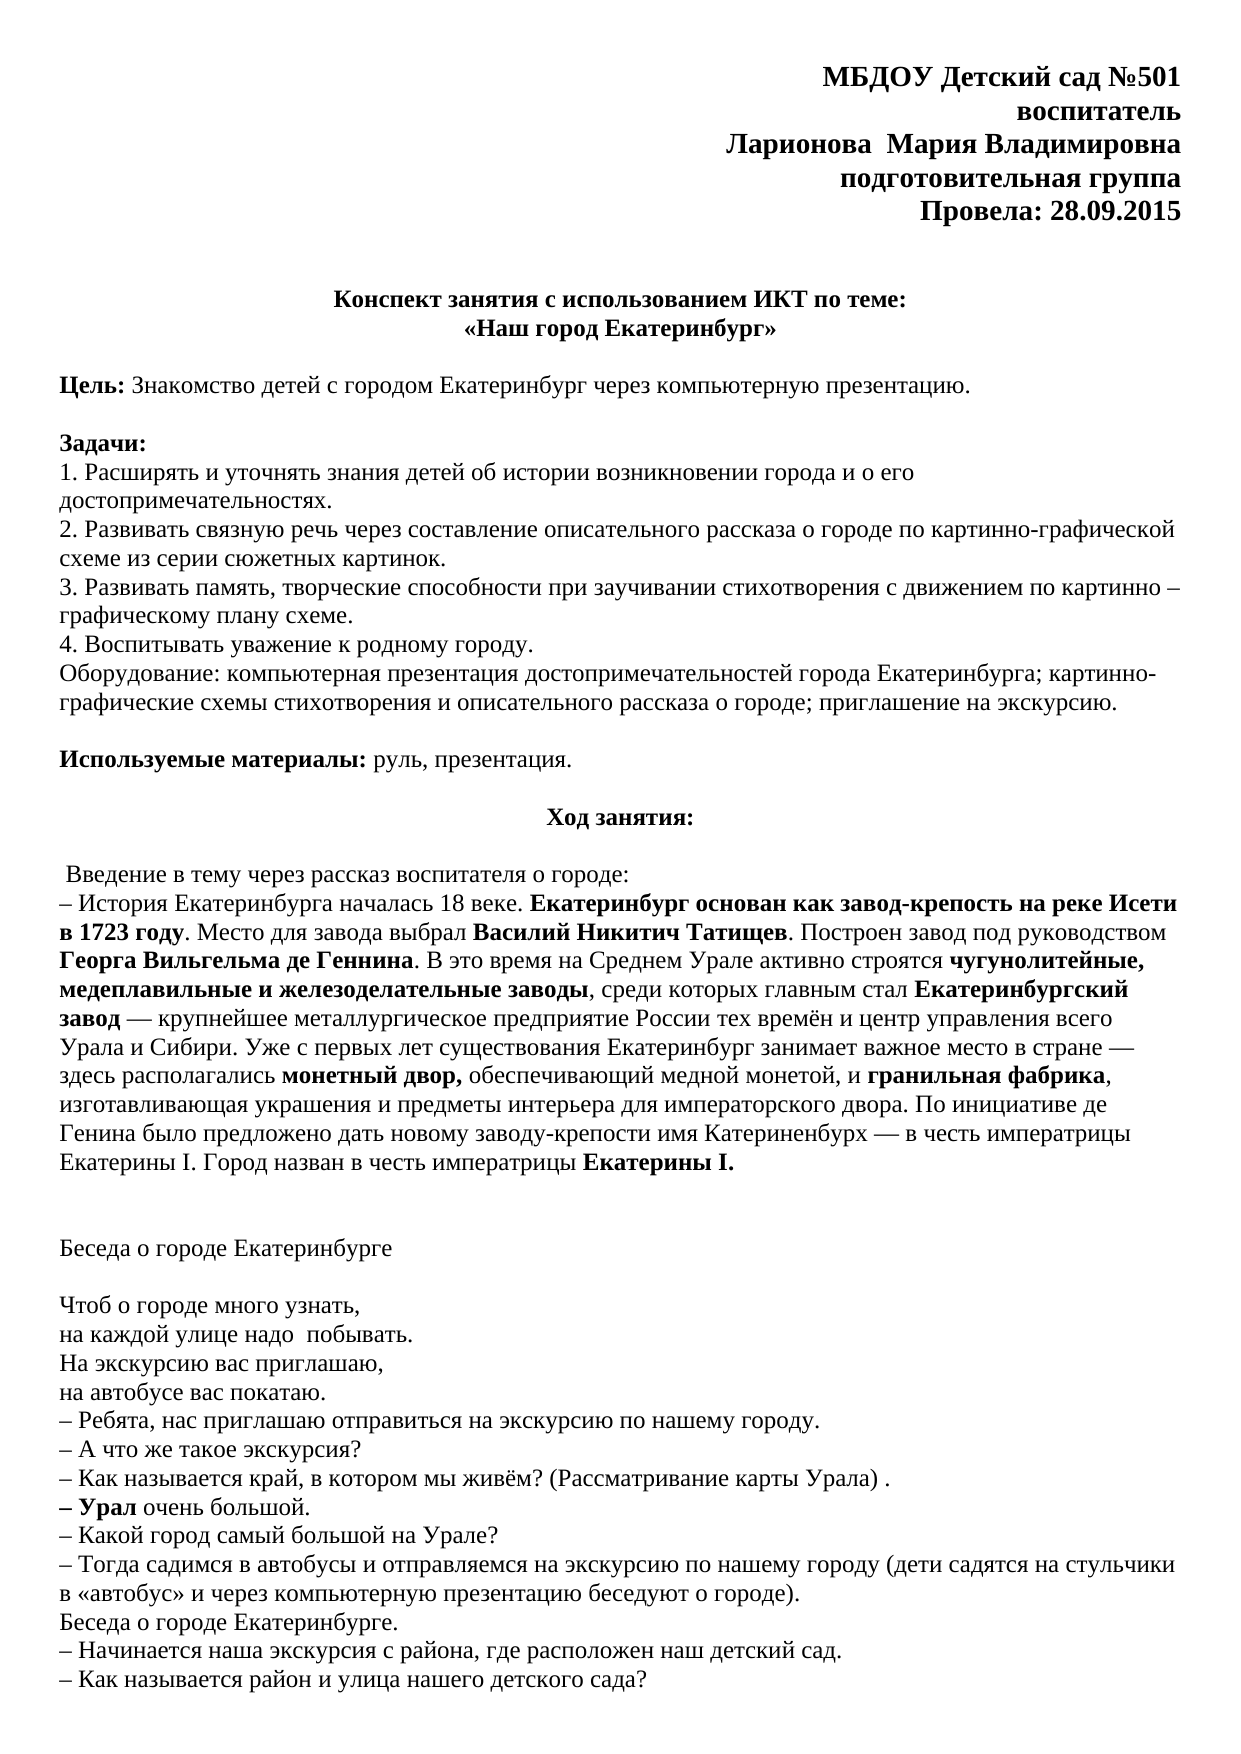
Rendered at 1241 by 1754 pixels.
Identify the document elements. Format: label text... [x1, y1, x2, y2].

text Чтоб о городе много узнать, [59, 1291, 1181, 1319]
text Используемые материалы: руль, презентация. [59, 744, 1181, 773]
text Введение в тему через рассказ воспитателя о городе: [59, 859, 1181, 888]
text – Как называется край, в котором мы живём? (Рассматривание карты Урала) . [59, 1463, 1181, 1492]
text Беседа о городе Екатеринбурге. [59, 1607, 1181, 1636]
text 3. Развивать память, творческие способности при заучивании стихотворения с движением по картинно – графическому плану схеме. [59, 572, 1181, 629]
text Беседа о городе Екатеринбурге [59, 1233, 1181, 1262]
text подготовительная группа [59, 160, 1181, 193]
text воспитатель [59, 93, 1181, 126]
text Оборудование: компьютерная презентация достопримечательностей города Екатеринбурга; картинно-графические схемы стихотворения и описательного рассказа о городе; приглашение на экскурсию. [59, 658, 1181, 716]
text Задачи: [59, 428, 1181, 457]
text – Как называется район и улица нашего детского сада? [59, 1664, 1181, 1693]
text – Урал очень большой. [59, 1492, 1181, 1521]
text 2. Развивать связную речь через составление описательного рассказа о городе по картинно-графической схеме из серии сюжетных картинок. [59, 514, 1181, 572]
text Ларионова Мария Владимировна [59, 126, 1181, 160]
text – Тогда садимся в автобусы и отправляемся на экскурсию по нашему городу (дети садятся на стульчики в «автобус» и через компьютерную презентацию беседуют о городе). [59, 1549, 1181, 1607]
text 4. Воспитывать уважение к родному городу. [59, 629, 1181, 658]
text – Какой город самый большой на Урале? [59, 1521, 1181, 1549]
text На экскурсию вас приглашаю, [59, 1348, 1181, 1377]
text – Начинается наша экскурсия с района, где расположен наш детский сад. [59, 1636, 1181, 1664]
text Конспект занятия с использованием ИКТ по теме: [59, 284, 1181, 313]
text – А что же такое экскурсия? [59, 1434, 1181, 1463]
text МБДОУ Детский сад №501 [59, 59, 1181, 93]
text – Ребята, нас приглашаю отправиться на экскурсию по нашему городу. [59, 1406, 1181, 1434]
text 1. Расширять и уточнять знания детей об истории возникновении города и о его достопримечательностях. [59, 457, 1181, 514]
text на автобусе вас покатаю. [59, 1377, 1181, 1406]
text на каждой улице надо побывать. [59, 1319, 1181, 1348]
text «Наш город Екатеринбург» [59, 313, 1181, 342]
text Провела: 28.09.2015 [59, 193, 1181, 227]
text Ход занятия: [59, 802, 1181, 831]
text Цель: Знакомство детей с городом Екатеринбург через компьютерную презентацию. [59, 371, 1181, 399]
text – История Екатеринбурга началась 18 веке. Екатеринбург основан как завод-крепость на реке Исети в 1723 году. Место для завода выбрал Василий Никитич Татищев. Построен завод под руководством Георга Вильгельма де Геннина. В это время на Среднем Урале активно строятся чугунолитейные, медеплавильные и железоделательные заводы, среди которых главным стал Екатеринбургский завод — крупнейшее металлургическое предприятие России тех времён и центр управления всего Урала и Сибири. Уже с первых лет существования Екатеринбург занимает важное место в стране — здесь располагались монетный двор, обеспечивающий медной монетой, и гранильная фабрика, изготавливающая украшения и предметы интерьера для императорского двора. По инициативе де Генина было предложено дать новому заводу-крепости имя Катериненбурх — в честь императрицы Екатерины I. Город назван в честь императрицы Екатерины I. [59, 888, 1181, 1176]
